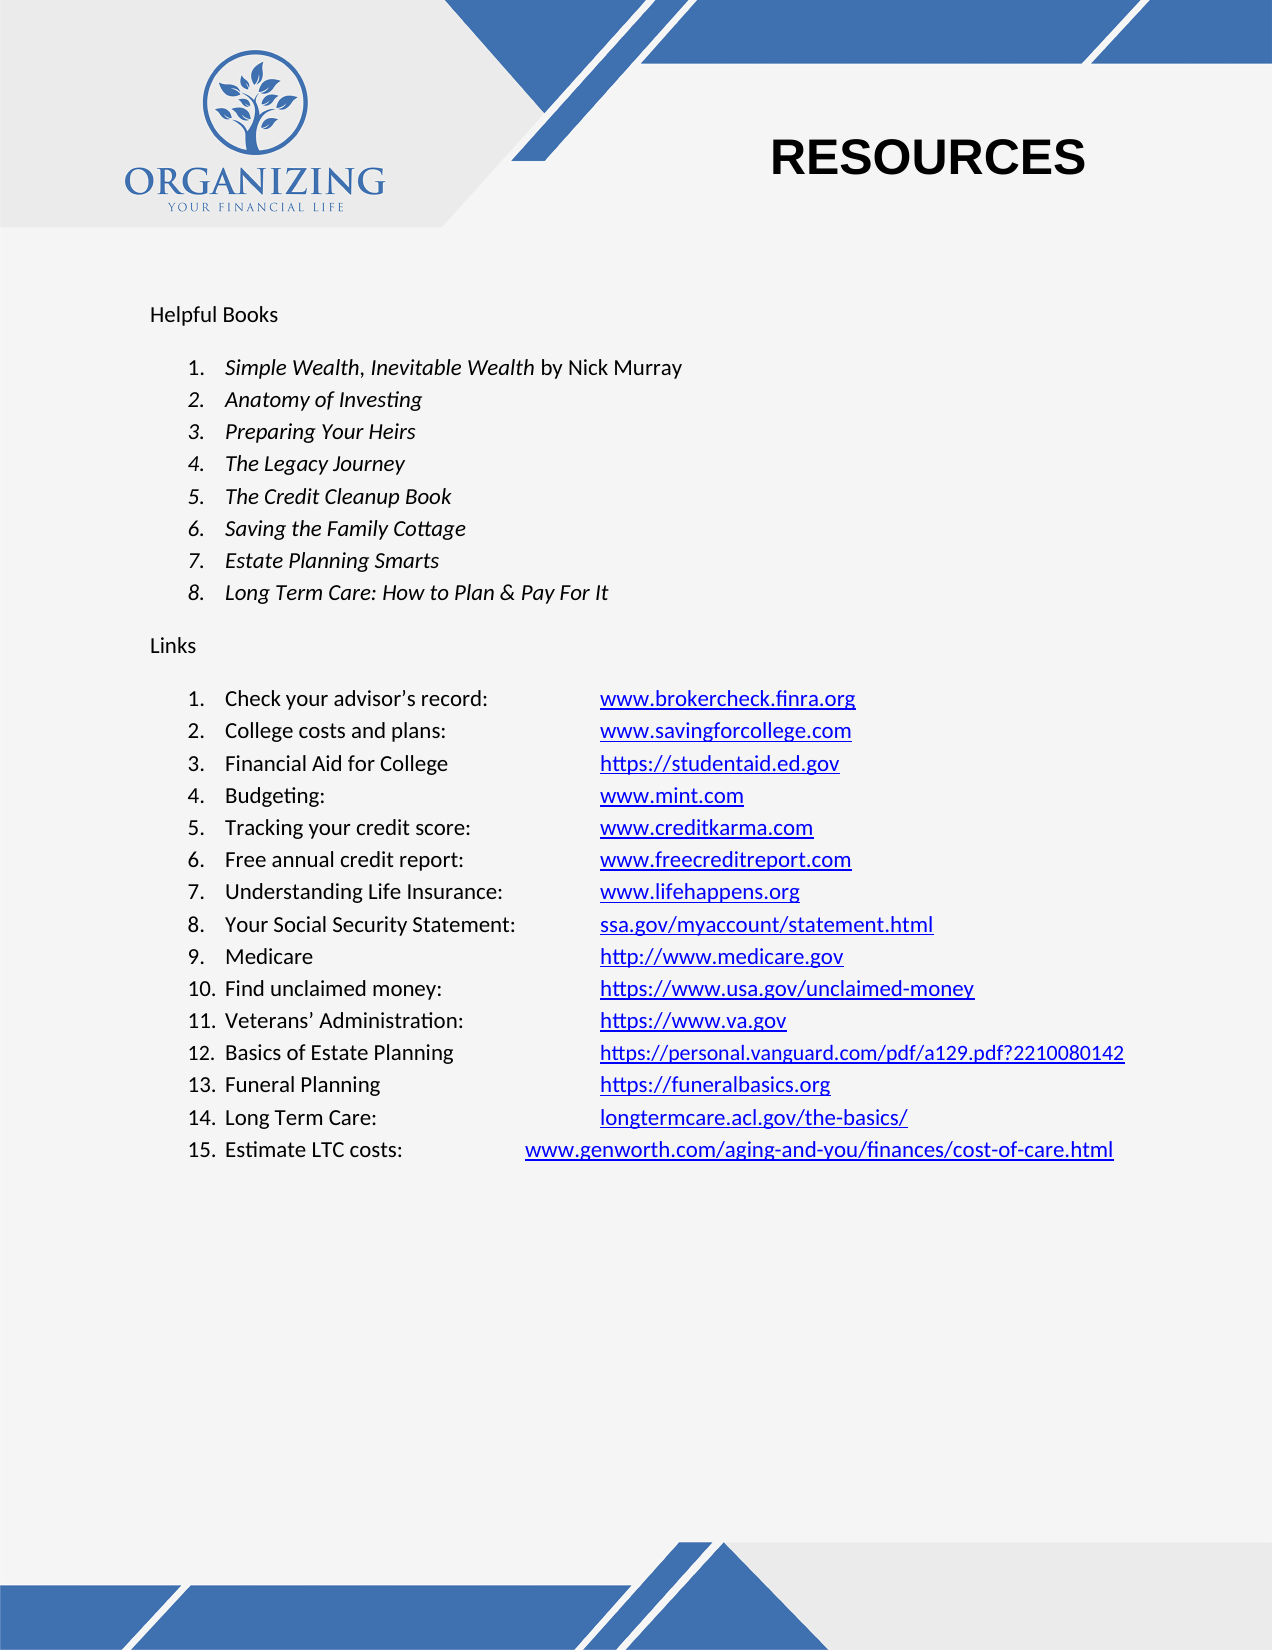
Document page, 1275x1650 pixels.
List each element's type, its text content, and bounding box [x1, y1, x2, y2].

list Financial Aid for College https://studentaid.ed.gov [187, 749, 1170, 777]
list Preparing Your Heirs [187, 417, 1170, 445]
list Estimate LTC costs: www.genworth.com/aging-and-you/finances/cost-of-care.html [187, 1135, 1170, 1163]
text Links [150, 631, 1170, 659]
list Funeral Planning https://funeralbasics.org [187, 1071, 1170, 1099]
picture [0, 0, 1272, 1650]
list Check your advisor’s record: www.brokercheck.finra.org [187, 684, 1170, 712]
list Estate Planning Smarts [187, 546, 1170, 574]
list Your Social Security Statement: ssa.gov/myaccount/statement.html [187, 910, 1170, 938]
list Free annual credit report: www.freecreditreport.com [187, 845, 1170, 873]
list Budgeting: www.mint.com [187, 781, 1170, 809]
list Find unclaimed money: https://www.usa.gov/unclaimed-money [187, 974, 1170, 1002]
list College costs and plans: www.savingforcollege.com [187, 717, 1170, 744]
text Helpful Books [150, 300, 1170, 328]
list Veterans’ Administration: https://www.va.gov [187, 1006, 1170, 1034]
list The Credit Cleanup Book [187, 482, 1170, 510]
list Basics of Estate Planning https://personal.vanguard.com/pdf/a129.pdf?2210080142 [187, 1038, 1170, 1066]
list Long Term Care: How to Plan & Pay For It [187, 578, 1170, 606]
list Saving the Family Cottage [187, 514, 1170, 542]
list Anatomy of Investing [187, 385, 1170, 413]
list The Legacy Journey [187, 449, 1170, 478]
list Tracking your credit score: www.creditkarma.com [187, 813, 1170, 841]
list Medicare http://www.medicare.gov [187, 942, 1170, 970]
list Understanding Life Insurance: www.lifehappens.org [187, 877, 1170, 906]
list Long Term Care: longtermcare.acl.gov/the-basics/ [187, 1103, 1170, 1131]
list Simple Wealth, Inevitable Wealth by Nick Murray [187, 353, 1170, 381]
